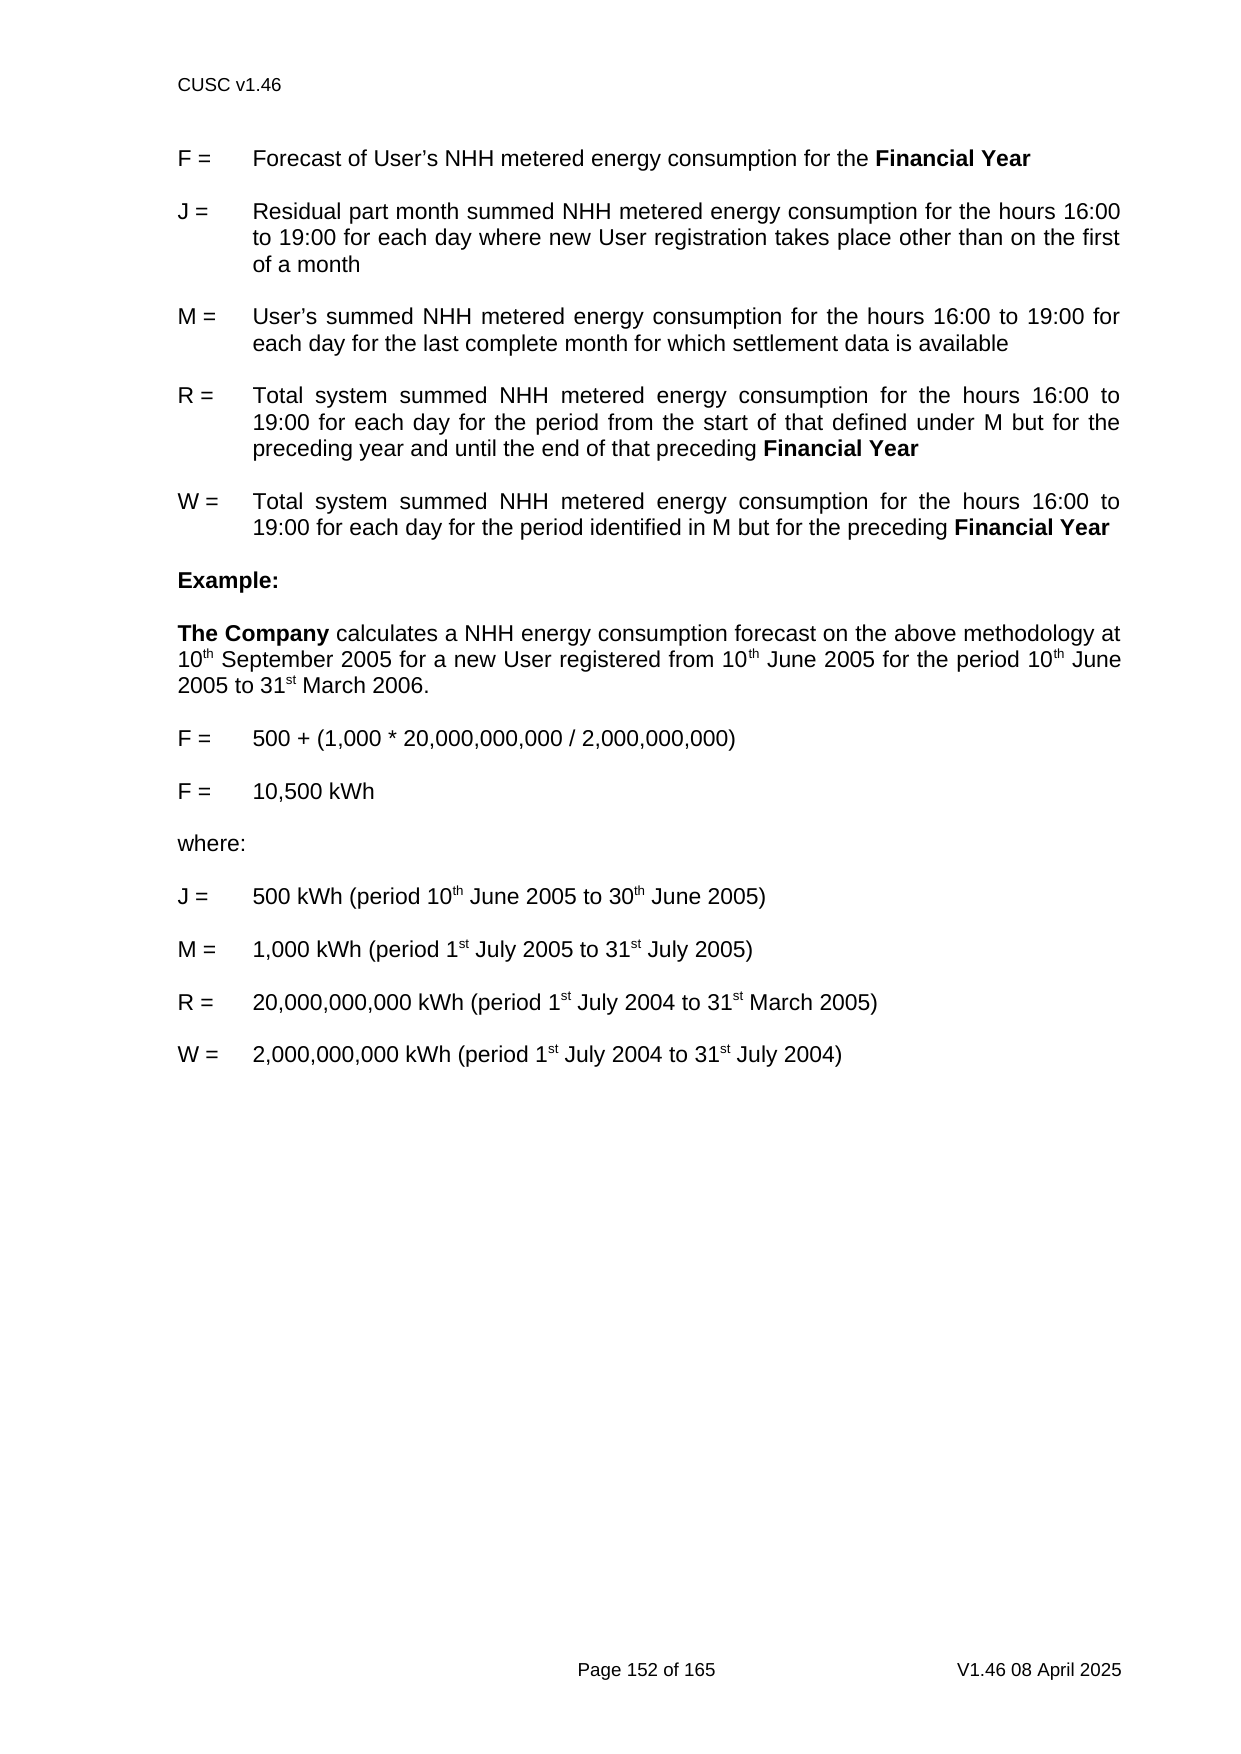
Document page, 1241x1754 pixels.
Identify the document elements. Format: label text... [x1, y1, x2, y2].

text F = 10,500 kWh [177, 778, 1121, 804]
text F = Forecast of User’s NHH metered energy consumption for the Financial Year [177, 145, 1121, 171]
text R = 20,000,000,000 kWh (period 1st July 2004 to 31st March 2005) [177, 988, 1121, 1015]
text R = Total system summed NHH metered energy consumption for the hours 16:00 to 19:00 for each day for the period from the start of that defined under M but for the preceding year and until the end of that preceding Financial Year [177, 382, 1121, 461]
text J = 500 kWh (period 10th June 2005 to 30th June 2005) [177, 883, 1121, 909]
text W = 2,000,000,000 kWh (period 1st July 2004 to 31st July 2004) [177, 1041, 1121, 1067]
text M = 1,000 kWh (period 1st July 2005 to 31st July 2005) [177, 936, 1121, 962]
text M = User’s summed NHH metered energy consumption for the hours 16:00 to 19:00 for each day for the last complete month for which settlement data is available [177, 303, 1121, 356]
text F = 500 + (1,000 * 20,000,000,000 / 2,000,000,000) [177, 725, 1121, 751]
text The Company calculates a NHH energy consumption forecast on the above methodology at 10th September 2005 for a new User registered from 10th June 2005 for the period 10th June 2005 to 31st March 2006. [177, 619, 1121, 698]
text W = Total system summed NHH metered energy consumption for the hours 16:00 to 19:00 for each day for the period identified in M but for the preceding Financial Year [177, 488, 1121, 540]
text where: [177, 830, 1121, 857]
text Example: [177, 567, 1121, 593]
text J = Residual part month summed NHH metered energy consumption for the hours 16:00 to 19:00 for each day where new User registration takes place other than on the first of a month [177, 198, 1121, 277]
